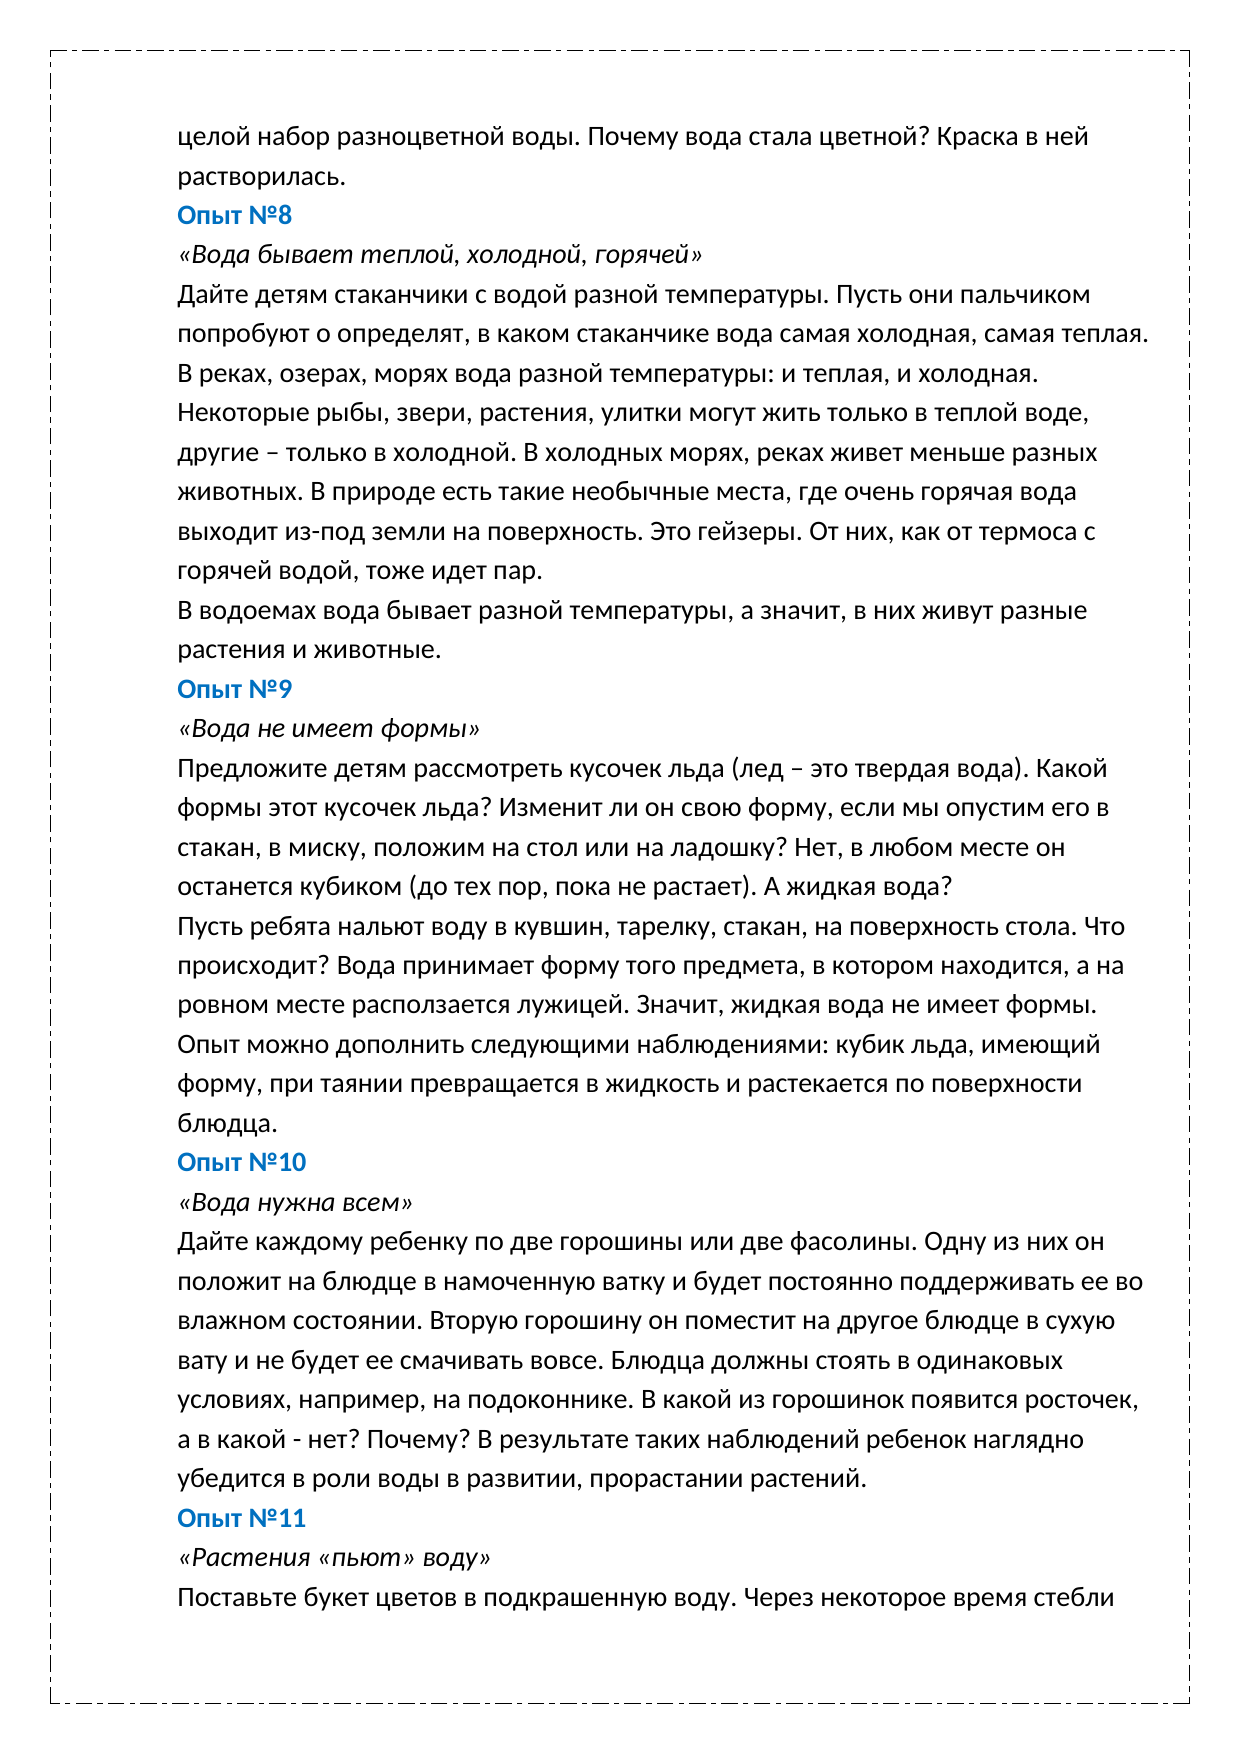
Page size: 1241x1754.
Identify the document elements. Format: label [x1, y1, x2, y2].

text [177, 118, 1152, 1613]
